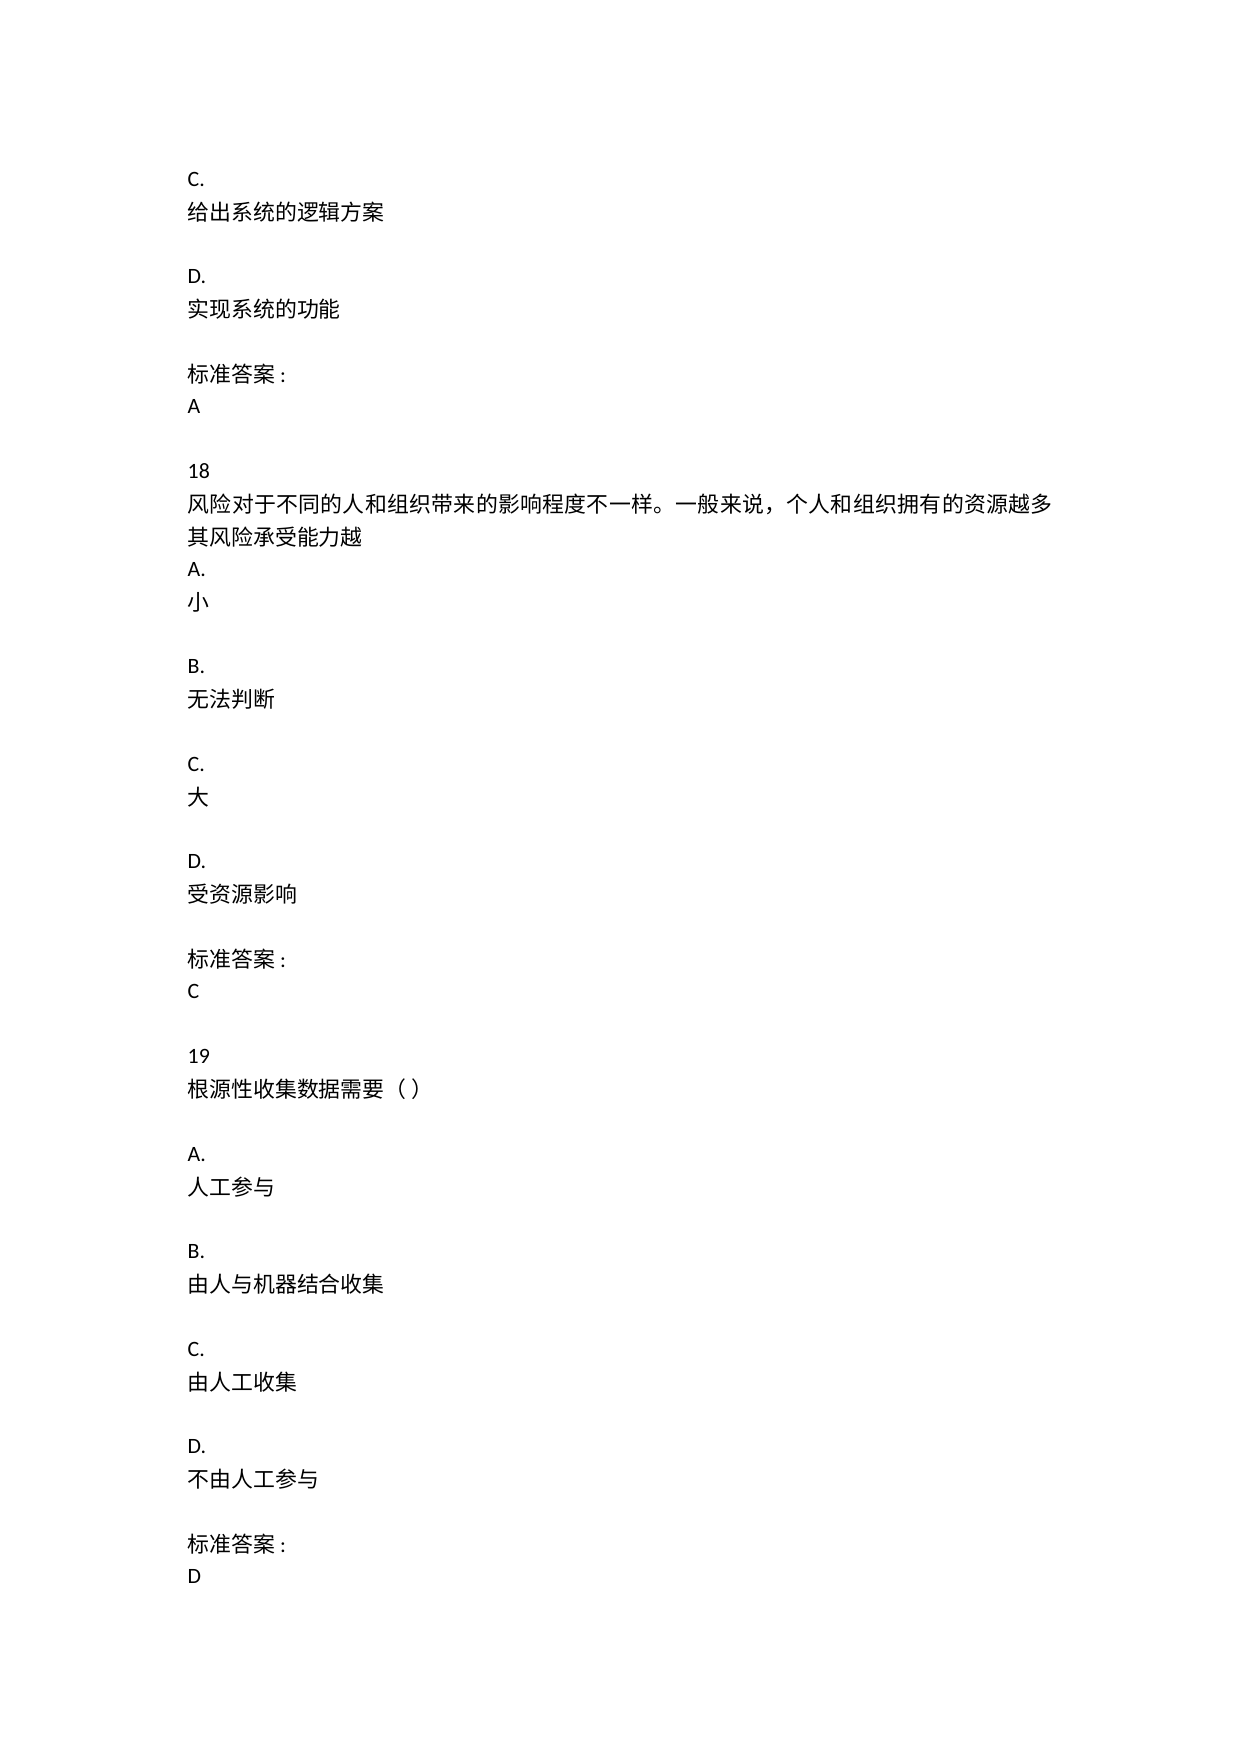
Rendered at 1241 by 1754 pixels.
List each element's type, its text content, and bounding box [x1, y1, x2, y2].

text 给出系统的逻辑方案 [187, 194, 1053, 227]
text 由人与机器结合收集 [187, 1267, 1053, 1299]
text A. [187, 552, 1053, 584]
text 人工参与 [187, 1169, 1053, 1202]
text 大 [187, 779, 1053, 812]
text 无法判断 [187, 682, 1053, 714]
text 不由人工参与 [187, 1462, 1053, 1494]
text D. [187, 1429, 1053, 1462]
text 18 [187, 454, 1053, 487]
text D [187, 1559, 1053, 1592]
text 根源性收集数据需要（ ） [187, 1072, 1053, 1104]
text 实现系统的功能 [187, 292, 1053, 324]
text 小 [187, 584, 1053, 617]
text A. [187, 1137, 1053, 1169]
text C. [187, 747, 1053, 779]
text 标准答案 : [187, 1527, 1053, 1559]
text D. [187, 259, 1053, 292]
text C. [187, 1332, 1053, 1364]
text B. [187, 1234, 1053, 1267]
text 标准答案 : [187, 357, 1053, 389]
text 由人工收集 [187, 1364, 1053, 1397]
text 风险对于不同的人和组织带来的影响程度不一样。一般来说，个人和组织拥有的资源越多，其风险承受能力越 [187, 487, 1053, 552]
text C. [187, 162, 1053, 194]
text C [187, 974, 1053, 1007]
text 19 [187, 1039, 1053, 1072]
text B. [187, 649, 1053, 682]
text 受资源影响 [187, 877, 1053, 909]
text A [187, 389, 1053, 422]
text 标准答案 : [187, 942, 1053, 974]
text D. [187, 844, 1053, 877]
